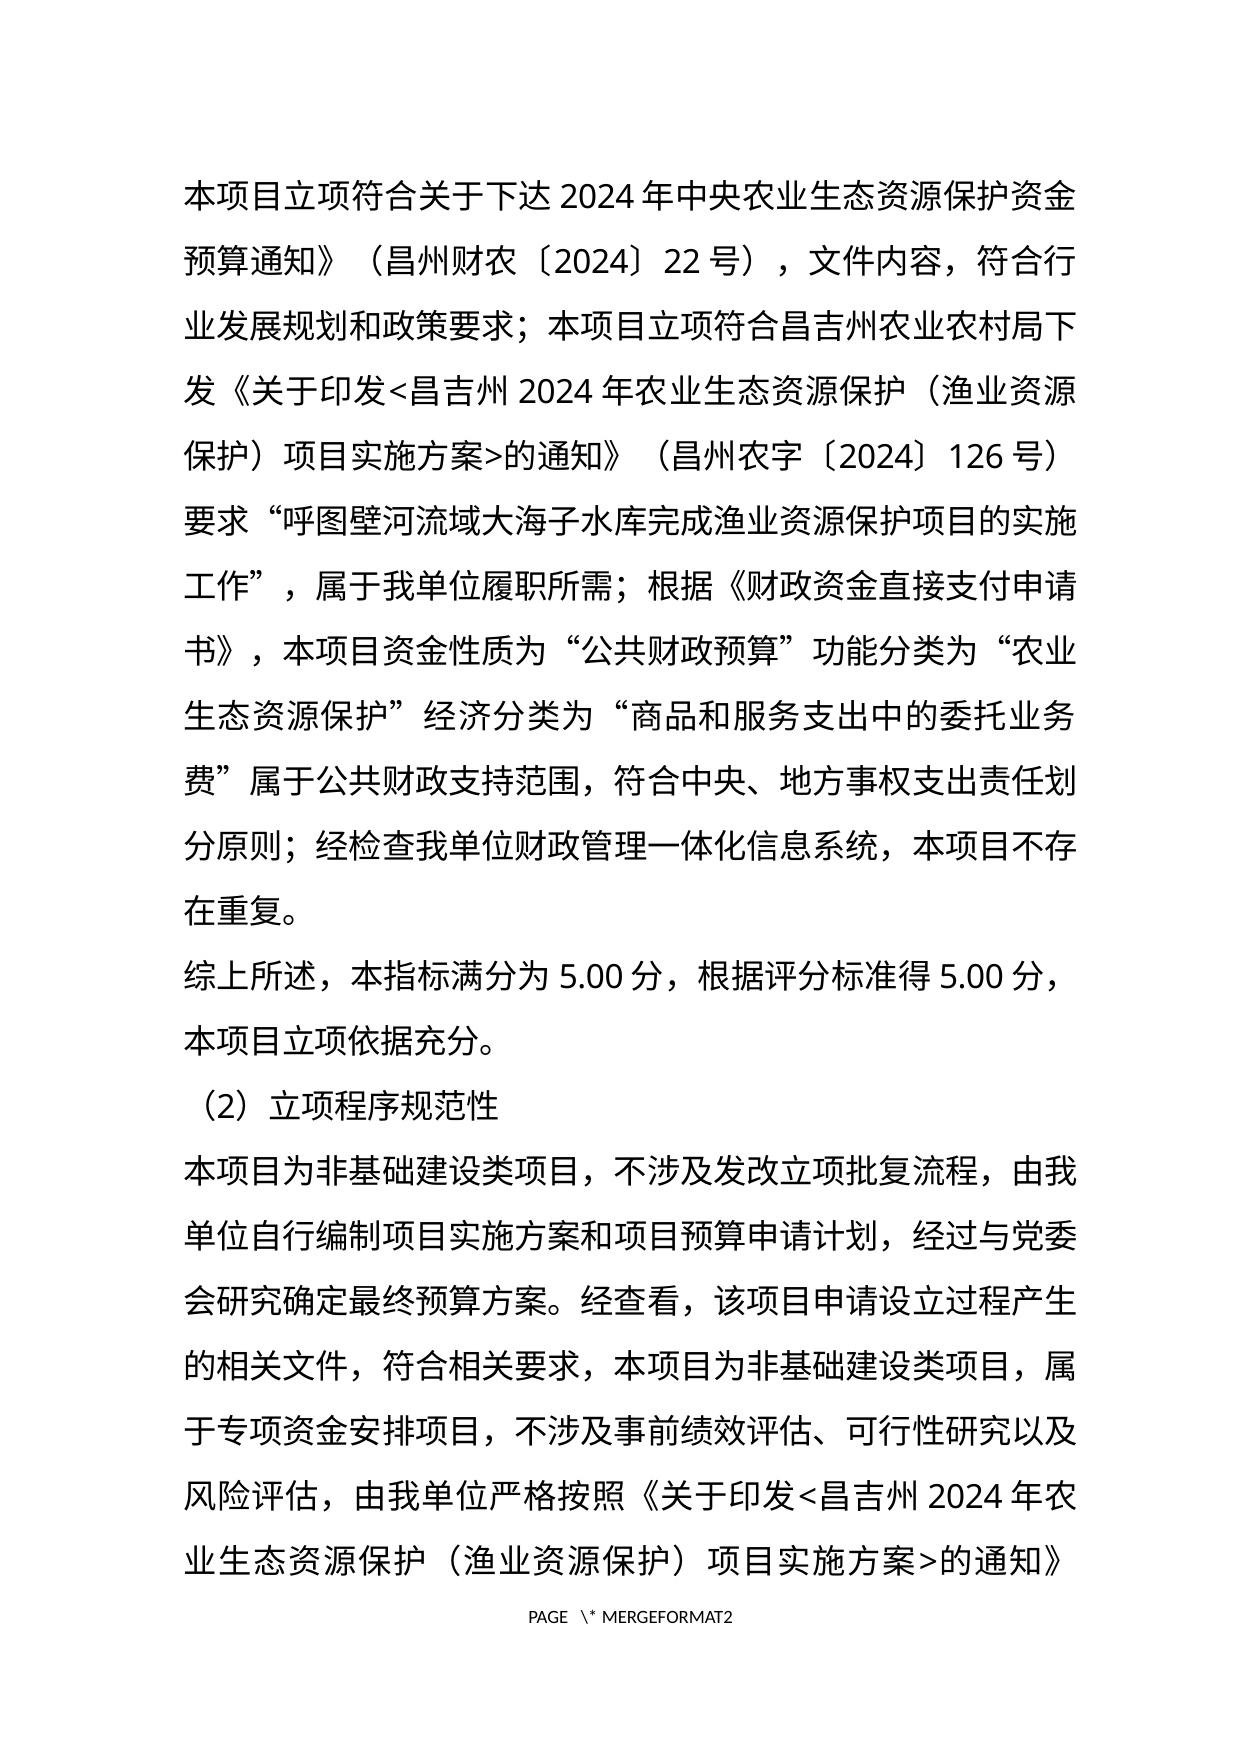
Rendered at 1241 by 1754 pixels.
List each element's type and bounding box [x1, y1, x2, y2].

text [183, 162, 1078, 1592]
